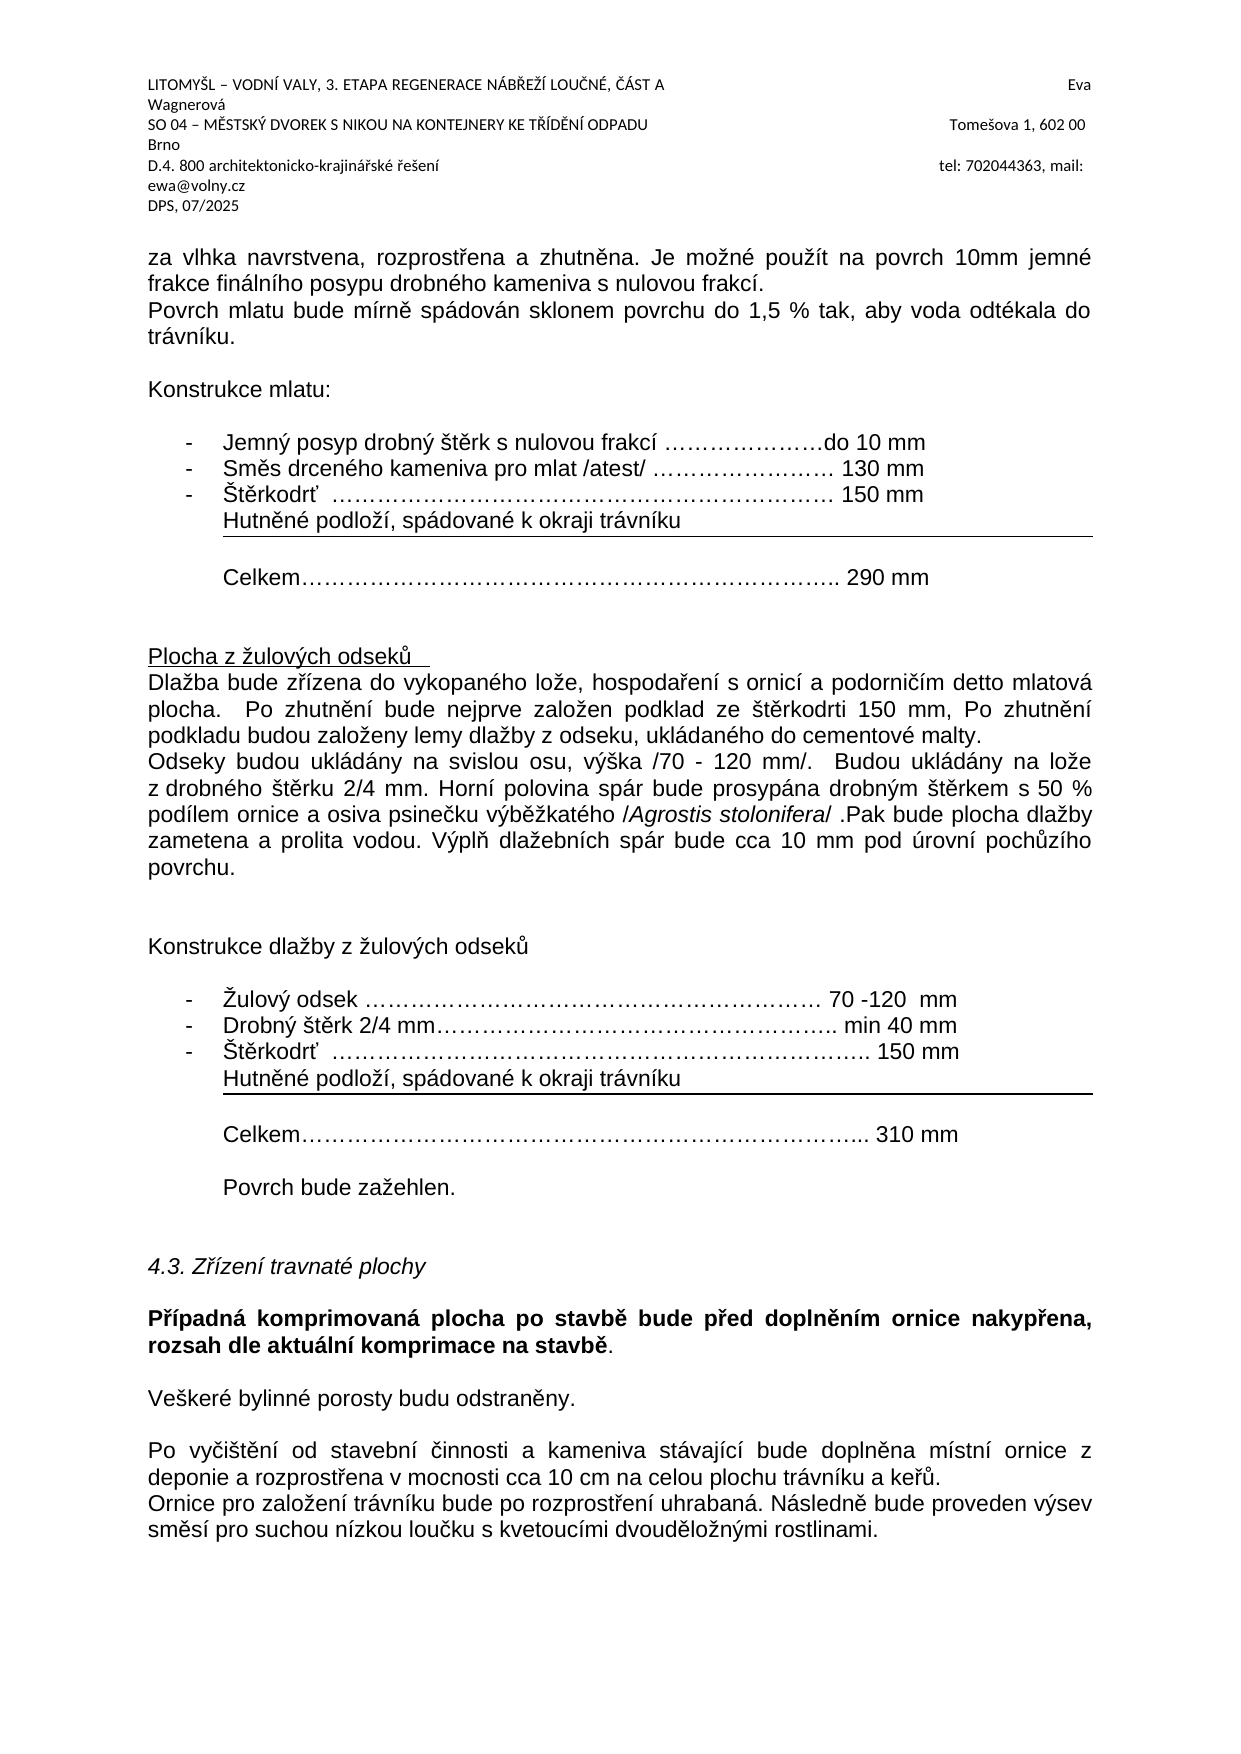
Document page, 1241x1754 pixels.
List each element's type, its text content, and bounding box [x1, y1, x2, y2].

text Konstrukce mlatu: [148, 376, 1093, 402]
text Veškeré bylinné porosty budu odstraněny. [148, 1384, 1093, 1411]
text Hutněné podloží, spádované k okraji trávníku [223, 1064, 1093, 1093]
text 4.3. Zřízení travnaté plochy [148, 1253, 1093, 1279]
text Konstrukce dlažby z žulových odseků [148, 933, 1093, 959]
list Štěrkodrť …………………………………………………………….. 150 mm [185, 1038, 1093, 1064]
list Žulový odsek …………………………………………………… 70 -120 mm [185, 986, 1093, 1012]
text Hutněné podloží, spádované k okraji trávníku [223, 507, 1093, 536]
text Celkem…………………………………………………………….. 290 mm [223, 564, 1093, 590]
text Odseky budou ukládány na svislou osu, výška /70 - 120 mm/. Budou ukládány na lože z drobného štěrku 2/4 mm. Horní polovina spár bude prosypána drobným štěrkem s 50 % podílem ornice a osiva psinečku výběžkatého /Agrostis stolonifera/ .Pak bude plocha dlažby zametena a prolita vodou. Výplň dlažebních spár bude cca 10 mm pod úrovní pochůzího povrchu. [148, 748, 1093, 880]
text Povrch mlatu bude mírně spádován sklonem povrchu do 1,5 % tak, aby voda odtékala do trávníku. [148, 297, 1093, 349]
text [148, 244, 1093, 297]
text Po vyčištění od stavební činnosti a kameniva stávající bude doplněna místní ornice z deponie a rozprostřena v mocnosti cca 10 cm na celou plochu trávníku a keřů. [148, 1437, 1093, 1490]
text Případná komprimovaná plocha po stavbě bude před doplněním ornice nakypřena, rozsah dle aktuální komprimace na stavbě. [148, 1305, 1093, 1358]
text Celkem………………………………………………………………... 310 mm [223, 1121, 1093, 1147]
list Drobný štěrk 2/4 mm…………………………………………….. min 40 mm [185, 1012, 1093, 1038]
text Ornice pro založení trávníku bude po rozprostření uhrabaná. Následně bude proveden výsev směsí pro suchou nízkou loučku s kvetoucími dvouděložnými rostlinami. [148, 1490, 1093, 1543]
text Dlažba bude zřízena do vykopaného lože, hospodaření s ornicí a podorničím detto mlatová plocha. Po zhutnění bude nejprve založen podklad ze štěrkodrti 150 mm, Po zhutnění podkladu budou založeny lemy dlažby z odseku, ukládaného do cementové malty. [148, 669, 1093, 748]
text Plocha z žulových odseků [148, 643, 1093, 669]
list Jemný posyp drobný štěrk s nulovou frakcí …………………do 10 mm [185, 428, 1093, 455]
list Štěrkodrť ………………………………………………………… 150 mm [185, 481, 1093, 507]
text Povrch bude zažehlen. [223, 1174, 1093, 1200]
list Směs drceného kameniva pro mlat /atest/ …………………… 130 mm [185, 455, 1093, 481]
